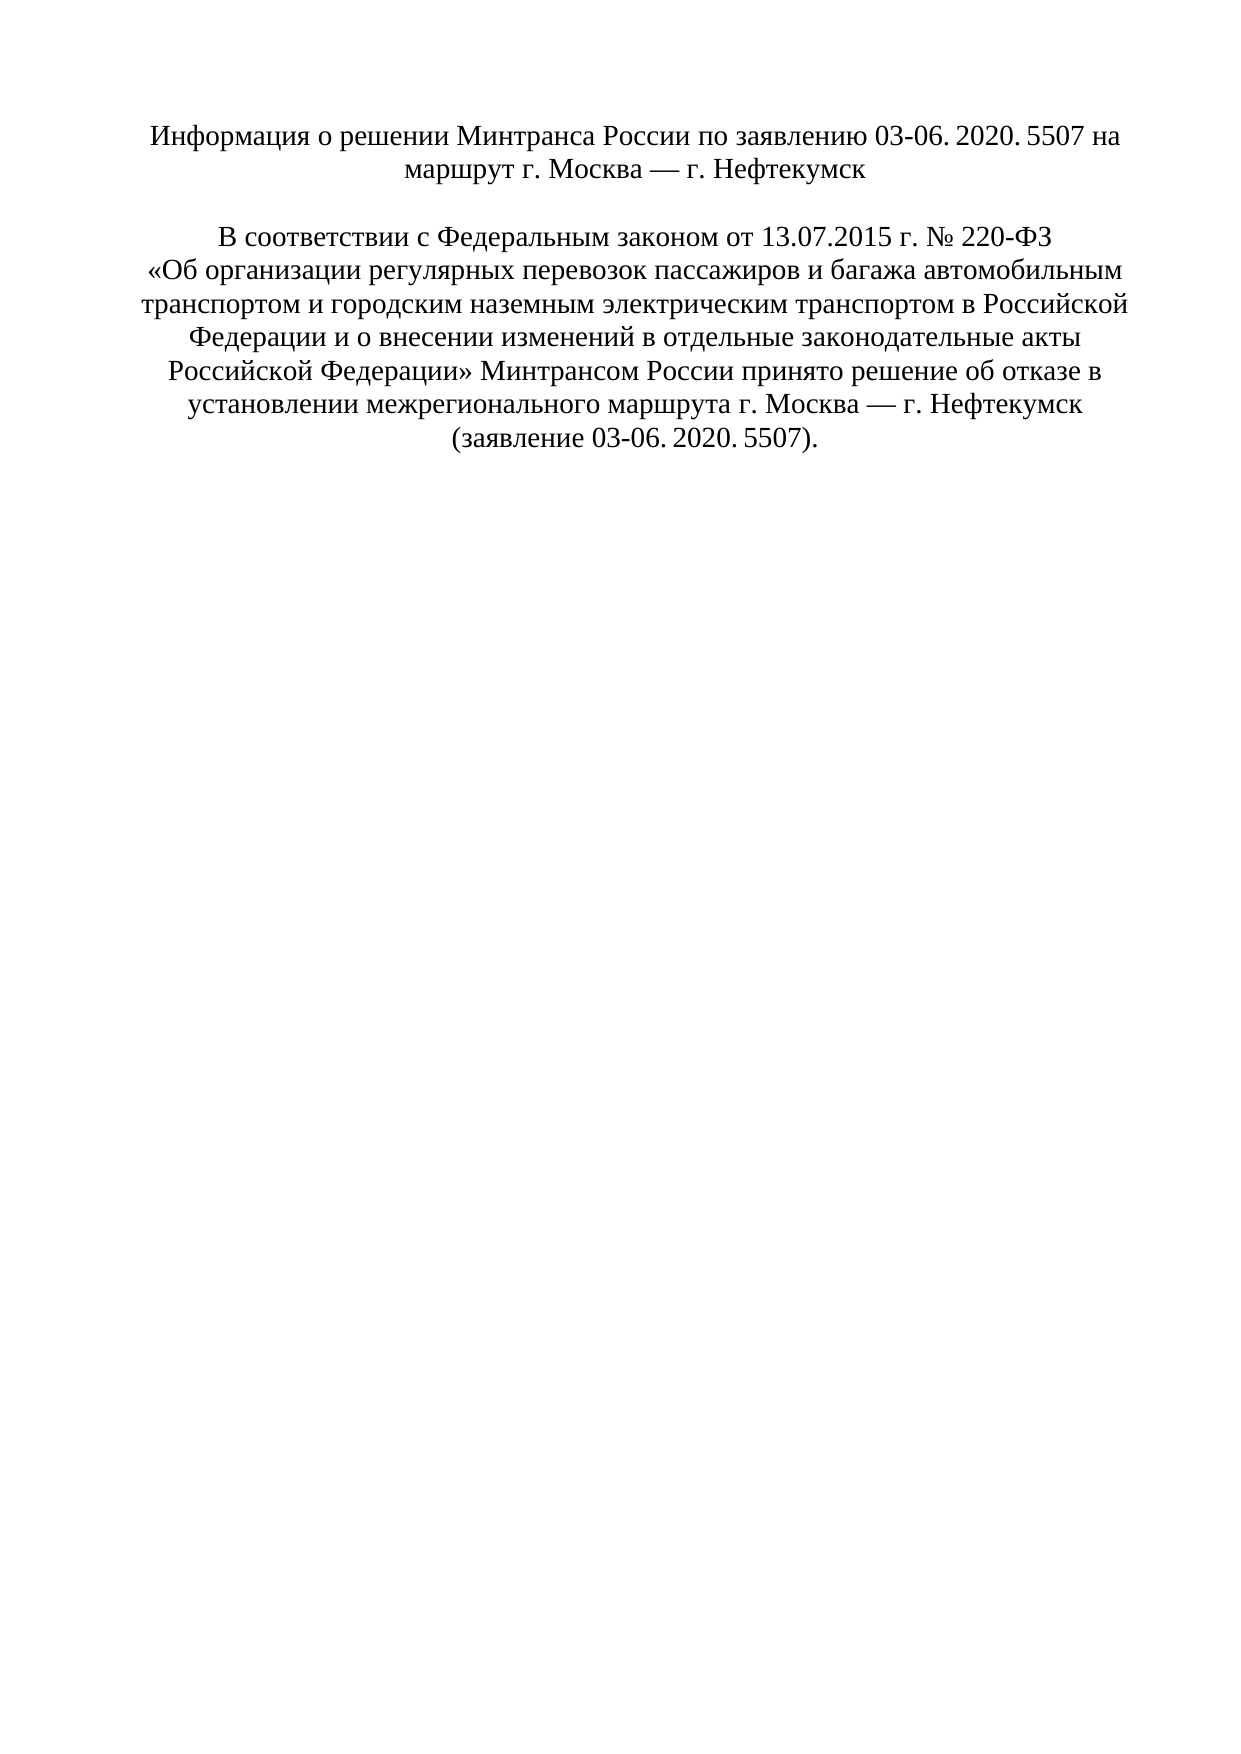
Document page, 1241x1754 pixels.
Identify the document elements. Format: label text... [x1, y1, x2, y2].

text Информация о решении Минтранса России по заявлению 03-06. 2020. 5507 на маршрут г. Москва — г. Нефтекумск [118, 118, 1152, 185]
text В соответствии с Федеральным законом от 13.07.2015 г. № 220-ФЗ «Об организации регулярных перевозок пассажиров и багажа автомобильным транспортом и городским наземным электрическим транспортом в Российской Федерации и о внесении изменений в отдельные законодательные акты Российской Федерации» Минтрансом России принято решение об отказе в установлении межрегионального маршрута г. Москва — г. Нефтекумск (заявление 03-06. 2020. 5507). [118, 219, 1152, 453]
